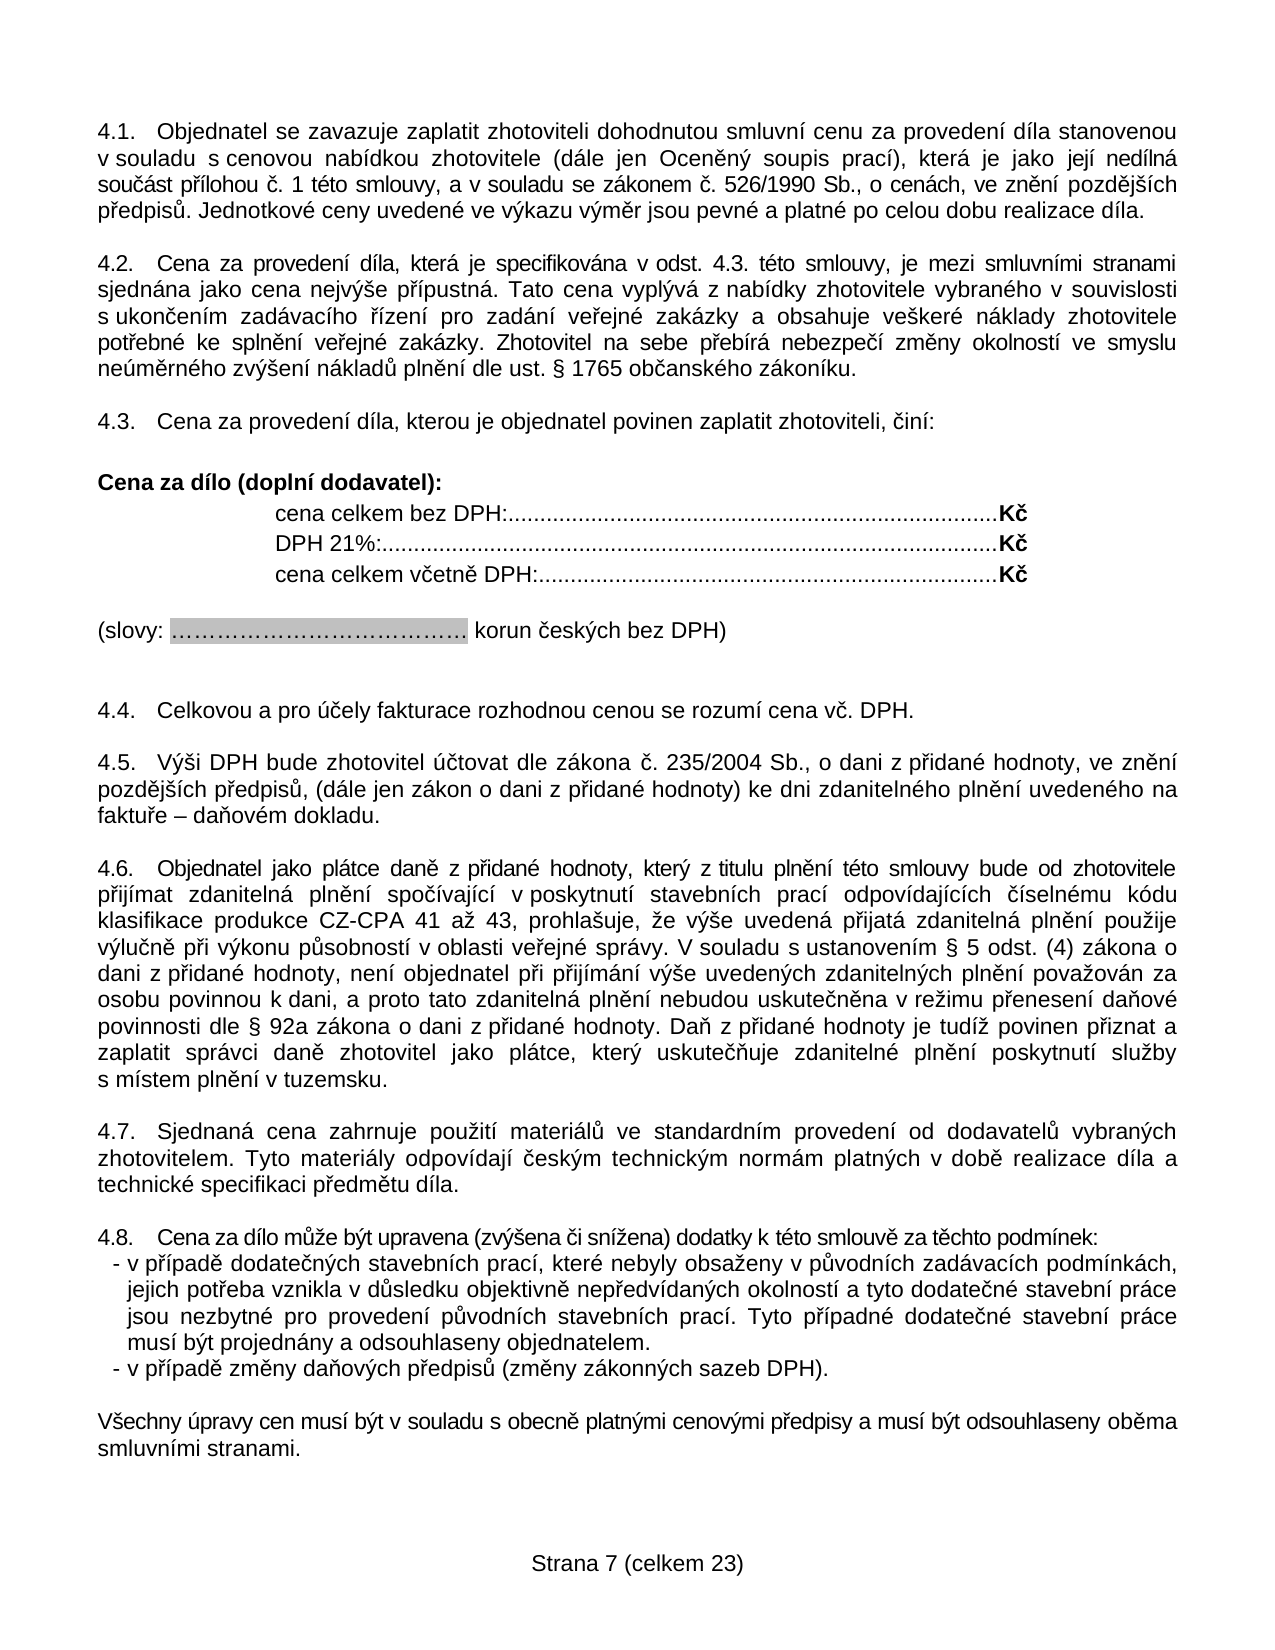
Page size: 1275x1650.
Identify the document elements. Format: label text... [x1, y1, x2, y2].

subtitle cena celkem včetně DPH: Kč [97, 561, 1177, 587]
list Objednatel jako plátce daně z přidané hodnoty, který z titulu plnění této smlouvy bude od zhotovitele přijímat zdanitelná plnění spočívající v poskytnutí stavebních prací odpovídajících číselnému kódu klasifikace produkce CZ-CPA 41 až 43, prohlašuje, že výše uvedená přijatá zdanitelná plnění použije výlučně při výkonu působností v oblasti veřejné správy. V souladu s ustanovením § 5 odst. (4) zákona o dani z přidané hodnoty, není objednatel při přijímání výše uvedených zdanitelných plnění považován za osobu povinnou k dani, a proto tato zdanitelná plnění nebudou uskutečněna v režimu přenesení daňové povinnosti dle § 92a zákona o dani z přidané hodnoty. Daň z přidané hodnoty je tudíž povinen přiznat a zaplatit správci daně zhotovitel jako plátce, který uskutečňuje zdanitelné plnění poskytnutí služby s místem plnění v tuzemsku. [97, 855, 1177, 1092]
list Výši DPH bude zhotovitel účtovat dle zákona č. 235/2004 Sb., o dani z přidané hodnoty, ve znění pozdějších předpisů, (dále jen zákon o dani z přidané hodnoty) ke dni zdanitelného plnění uvedeného na faktuře – daňovém dokladu. [97, 749, 1177, 828]
subtitle DPH 21%: Kč [97, 530, 1177, 556]
text Všechny úpravy cen musí být v souladu s obecně platnými cenovými předpisy a musí být odsouhlaseny oběma smluvními stranami. [97, 1408, 1177, 1461]
text (slovy: ………………………………… korun českých bez DPH) [97, 617, 1177, 644]
list Cena za provedení díla, kterou je objednatel povinen zaplatit zhotoviteli, činí: [97, 408, 1177, 434]
list Cena za provedení díla, která je specifikována v odst. 4.3. této smlouvy, je mezi smluvními stranami sjednána jako cena nejvýše přípustná. Tato cena vyplývá z nabídky zhotovitele vybraného v souvislosti s ukončením zadávacího řízení pro zadání veřejné zakázky a obsahuje veškeré náklady zhotovitele potřebné ke splnění veřejné zakázky. Zhotovitel na sebe přebírá nebezpečí změny okolností ve smyslu neúměrného zvýšení nákladů plnění dle ust. § 1765 občanského zákoníku. [97, 250, 1177, 382]
list Sjednaná cena zahrnuje použití materiálů ve standardním provedení od dodavatelů vybraných zhotovitelem. Tyto materiály odpovídají českým technickým normám platných v době realizace díla a technické specifikaci předmětu díla. [97, 1118, 1177, 1197]
subtitle Cena za dílo (doplní dodavatel): [97, 469, 1177, 495]
list Cena za dílo může být upravena (zvýšena či snížena) dodatky k této smlouvě za těchto podmínek: [97, 1224, 1177, 1250]
list v případě dodatečných stavebních prací, které nebyly obsaženy v původních zadávacích podmínkách, jejich potřeba vznikla v důsledku objektivně nepředvídaných okolností a tyto dodatečné stavební práce jsou nezbytné pro provedení původních stavebních prací. Tyto případné dodatečné stavební práce musí být projednány a odsouhlaseny objednatelem. [112, 1250, 1177, 1355]
list v případě změny daňových předpisů (změny zákonných sazeb DPH). [112, 1355, 1177, 1382]
list Objednatel se zavazuje zaplatit zhotoviteli dohodnutou smluvní cenu za provedení díla stanovenou v souladu s cenovou nabídkou zhotovitele (dále jen Oceněný soupis prací), která je jako její nedílná součást přílohou č. 1 této smlouvy, a v souladu se zákonem č. 526/1990 Sb., o cenách, ve znění pozdějších předpisů. Jednotkové ceny uvedené ve výkazu výměr jsou pevné a platné po celou dobu realizace díla. [97, 118, 1177, 223]
subtitle cena celkem bez DPH: Kč [97, 499, 1177, 526]
list Celkovou a pro účely fakturace rozhodnou cenou se rozumí cena vč. DPH. [97, 697, 1177, 723]
